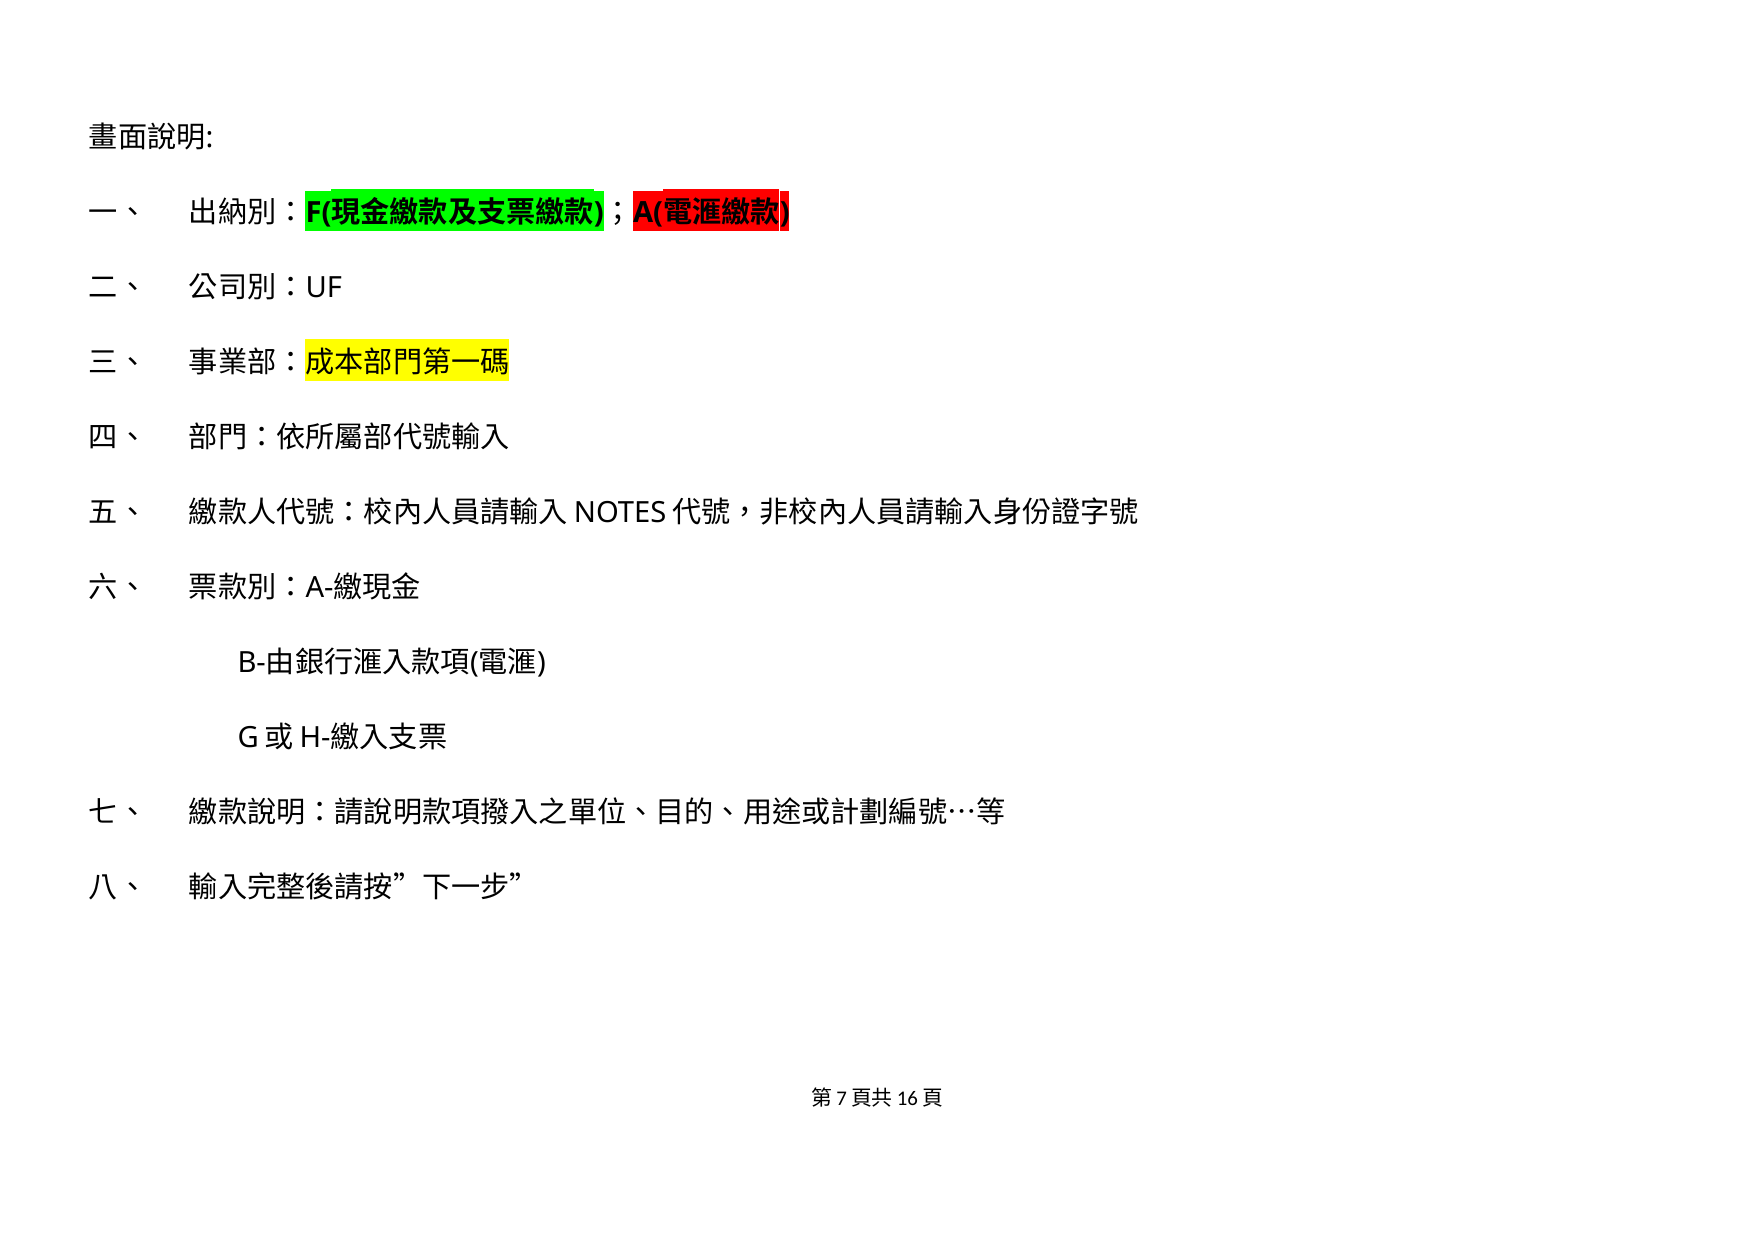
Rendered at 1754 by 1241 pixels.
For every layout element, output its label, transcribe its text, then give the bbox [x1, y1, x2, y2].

list 部門：依所屬部代號輸入 [89, 397, 1665, 472]
list 公司別：UF [89, 247, 1665, 322]
text 畫面說明: [89, 97, 1665, 172]
list G或H-繳入支票 [126, 697, 1665, 772]
list B-由銀行滙入款項(電滙) [126, 622, 1665, 697]
list 繳款人代號：校內人員請輸入NOTES代號，非校內人員請輸入身份證字號 [89, 472, 1665, 547]
list 事業部：成本部門第一碼 [89, 322, 1665, 397]
list 票款別：A-繳現金 [89, 547, 1665, 622]
list 繳款說明：請說明款項撥入之單位、目的、用途或計劃編號…等 [89, 772, 1665, 847]
list 出納別：F(現金繳款及支票繳款)；A(電滙繳款) [89, 172, 1665, 247]
list 輸入完整後請按”下一步” [89, 847, 1665, 922]
